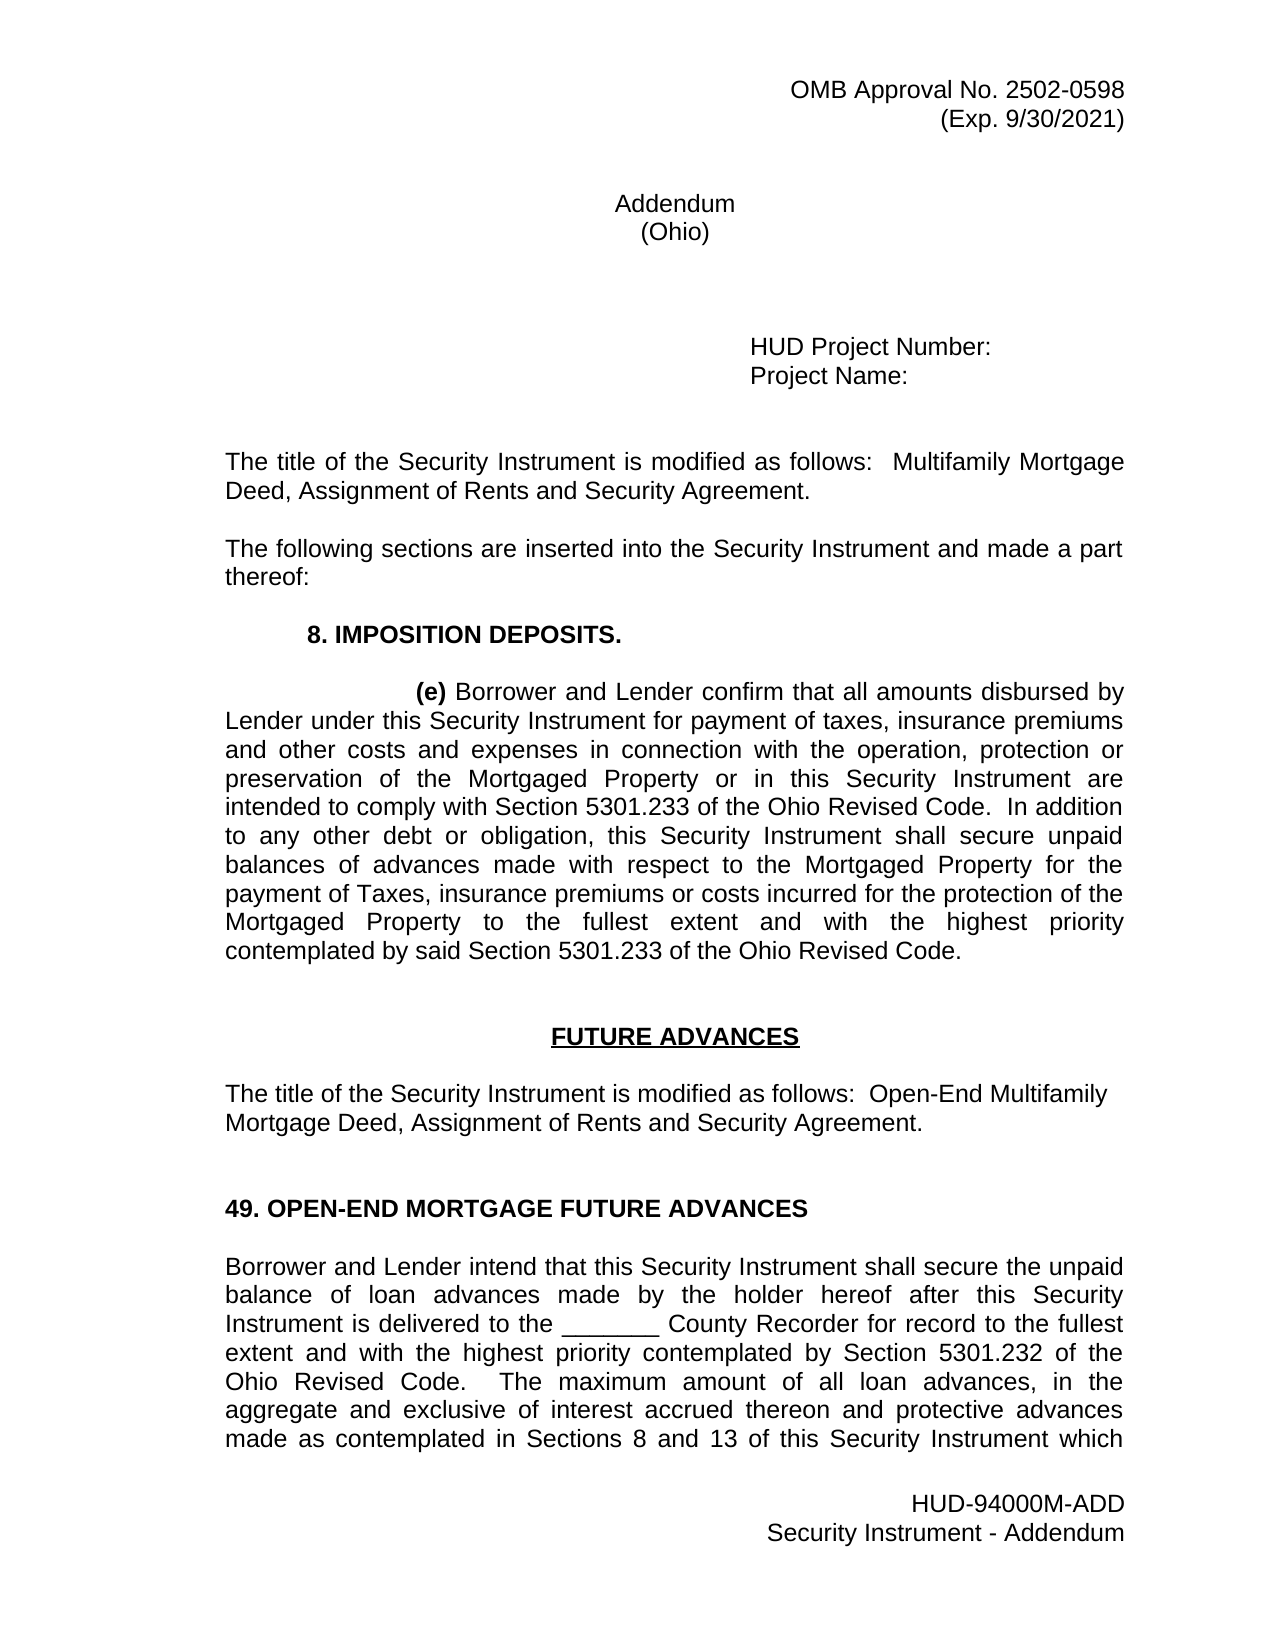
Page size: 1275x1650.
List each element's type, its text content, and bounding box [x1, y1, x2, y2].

text 8. IMPOSITION DEPOSITS. [150, 620, 1125, 648]
text Project Name: [225, 361, 1125, 390]
text FUTURE ADVANCES [225, 1022, 1125, 1050]
text Addendum [225, 188, 1125, 217]
text The title of the Security Instrument is modified as follows: Multifamily Mortgage Deed, Assignment of Rents and Security Agreement. [225, 447, 1125, 505]
text (e) Borrower and Lender confirm that all amounts disbursed by Lender under this Security Instrument for payment of taxes, insurance premiums and other costs and expenses in connection with the operation, protection or preservation of the Mortgaged Property or in this Security Instrument are intended to comply with Section 5301.233 of the Ohio Revised Code. In addition to any other debt or obligation, this Security Instrument shall secure unpaid balances of advances made with respect to the Mortgaged Property for the payment of Taxes, insurance premiums or costs incurred for the protection of the Mortgaged Property to the fullest extent and with the highest priority contemplated by said Section 5301.233 of the Ohio Revised Code. [225, 677, 1125, 965]
text HUD Project Number: [225, 332, 1125, 361]
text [225, 1252, 1125, 1453]
text The title of the Security Instrument is modified as follows: Open-End Multifamily Mortgage Deed, Assignment of Rents and Security Agreement. [225, 1079, 1125, 1137]
text The following sections are inserted into the Security Instrument and made a part thereof: [225, 533, 1125, 591]
text 49. OPEN-END MORTGAGE FUTURE ADVANCES [150, 1194, 1125, 1223]
text (Ohio) [225, 217, 1125, 246]
